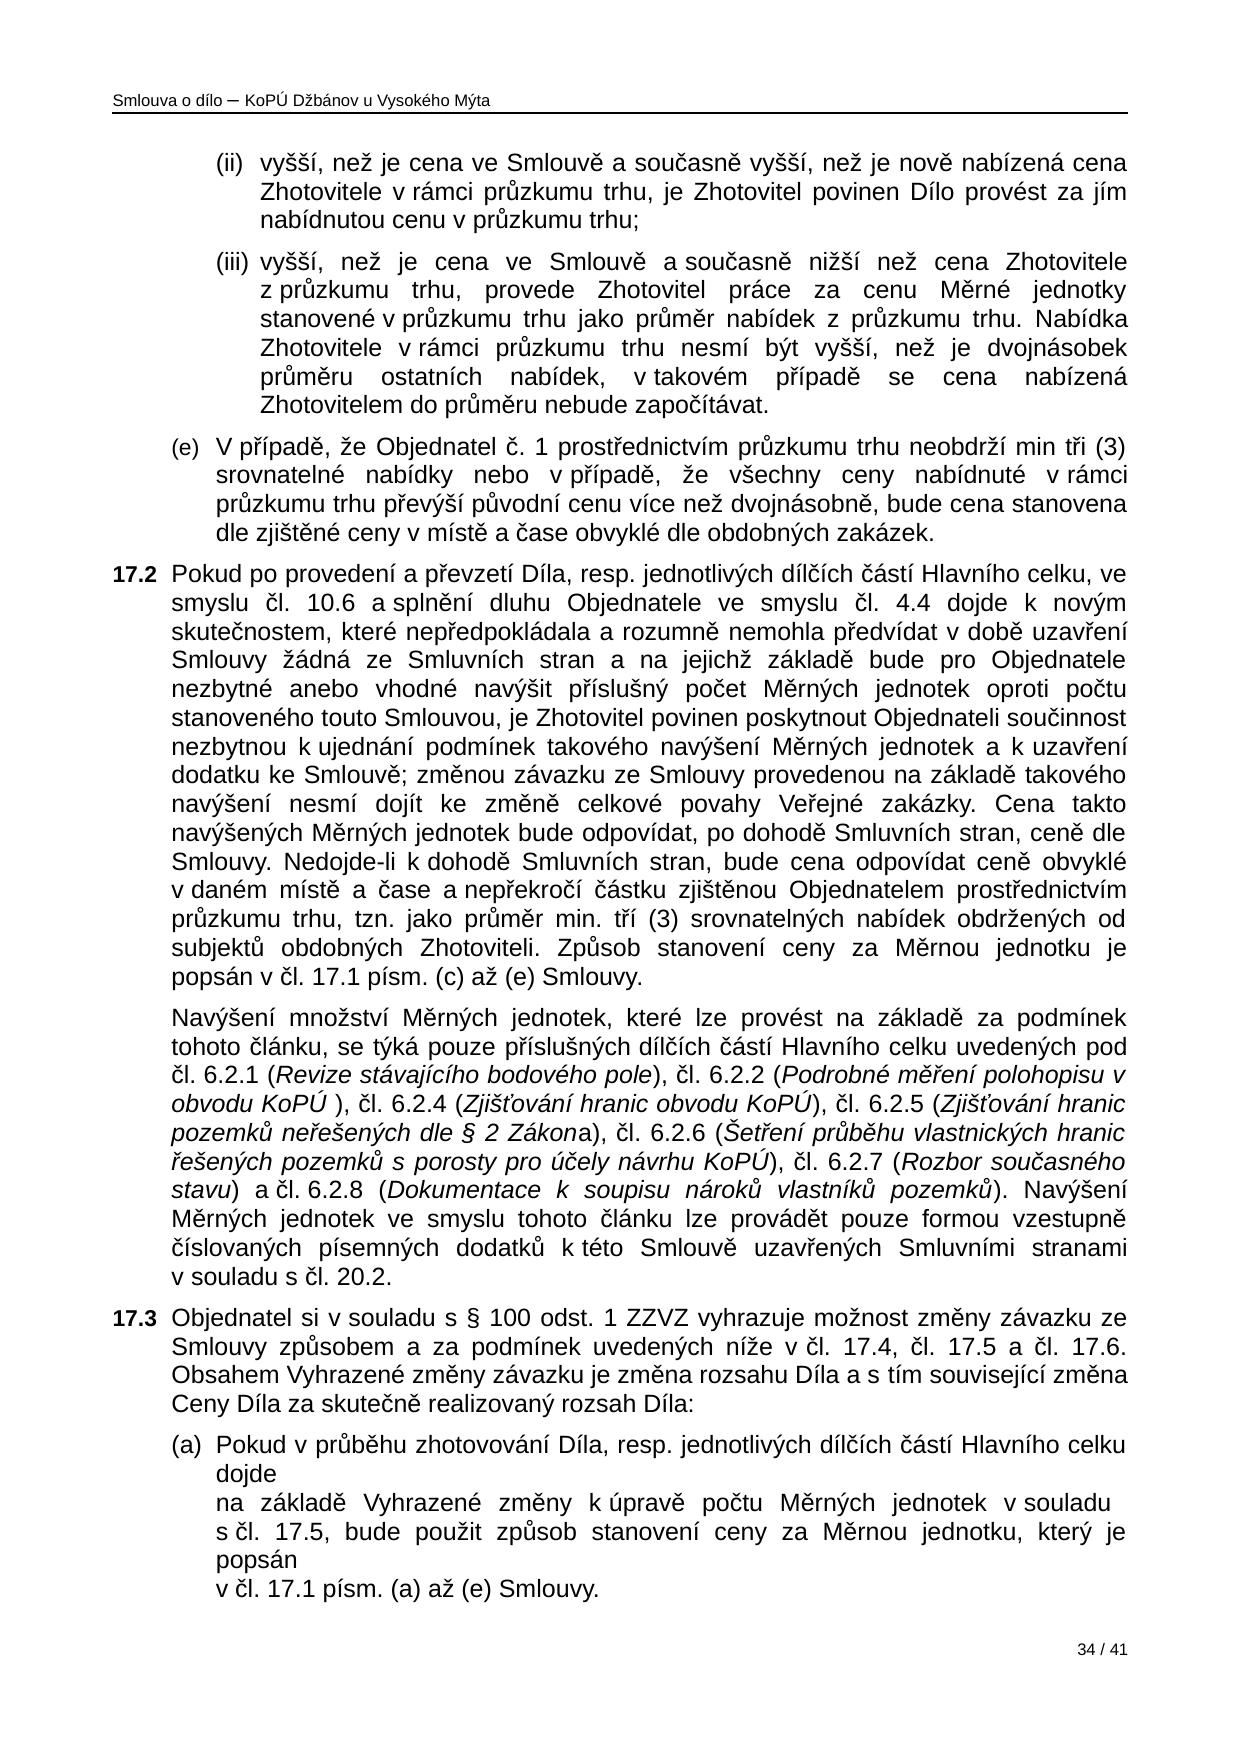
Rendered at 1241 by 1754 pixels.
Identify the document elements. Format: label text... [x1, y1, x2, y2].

list vyšší, než je cena ve Smlouvě a současně vyšší, než je nově nabízená cena Zhotovitele v rámci průzkumu trhu, je Zhotovitel povinen Dílo provést za jím nabídnutou cenu v průzkumu trhu; [216, 148, 1128, 234]
text Pokud po provedení a převzetí Díla, resp. jednotlivých dílčích částí Hlavního celku, ve smyslu čl. 10.6 a splnění dluhu Objednatele ve smyslu čl. 4.4 dojde k novým skutečnostem, které nepředpokládala a rozumně nemohla předvídat v době uzavření Smlouvy žádná ze Smluvních stran a na jejichž základě bude pro Objednatele nezbytné anebo vhodné navýšit příslušný počet Měrných jednotek oproti počtu stanoveného touto Smlouvou, je Zhotovitel povinen poskytnout Objednateli součinnost nezbytnou k ujednání podmínek takového navýšení Měrných jednotek a k uzavření dodatku ke Smlouvě; změnou závazku ze Smlouvy provedenou na základě takového navýšení nesmí dojít ke změně celkové povahy Veřejné zakázky. Cena takto navýšených Měrných jednotek bude odpovídat, po dohodě Smluvních stran, ceně dle Smlouvy. Nedojde-li k dohodě Smluvních stran, bude cena odpovídat ceně obvyklé v daném místě a čase a nepřekročí částku zjištěnou Objednatelem prostřednictvím průzkumu trhu, tzn. jako průměr min. tří (3) srovnatelných nabídek obdržených od subjektů obdobných Zhotoviteli. Způsob stanovení ceny za Měrnou jednotku je popsán v čl. 17.1 písm. (c) až (e) Smlouvy. [112, 559, 1128, 990]
text Objednatel si v souladu s § 100 odst. 1 ZZVZ vyhrazuje možnost změny závazku ze Smlouvy způsobem a za podmínek uvedených níže v čl. 17.4, čl. 17.5 a čl. 17.6. Obsahem Vyhrazené změny závazku je změna rozsahu Díla a s tím související změna Ceny Díla za skutečně realizovaný rozsah Díla: [112, 1303, 1128, 1418]
list Pokud v průběhu zhotovování Díla, resp. jednotlivých dílčích částí Hlavního celku dojde na základě Vyhrazené změny k úpravě počtu Měrných jednotek v souladu s čl. 17.5, bude použit způsob stanovení ceny za Měrnou jednotku, který je popsán v čl. 17.1 písm. (a) až (e) Smlouvy. [171, 1430, 1128, 1603]
list Navýšení množství Měrných jednotek, které lze provést na základě za podmínek tohoto článku, se týká pouze příslušných dílčích částí Hlavního celku uvedených pod čl. 6.2.1 (Revize stávajícího bodového pole), čl. 6.2.2 (Podrobné měření polohopisu v obvodu KoPÚ ), čl. 6.2.4 (Zjišťování hranic obvodu KoPÚ), čl. 6.2.5 (Zjišťování hranic pozemků neřešených dle § 2 Zákona), čl. 6.2.6 (Šetření průběhu vlastnických hranic řešených pozemků s porosty pro účely návrhu KoPÚ), čl. 6.2.7 (Rozbor současného stavu) a čl. 6.2.8 (Dokumentace k soupisu nároků vlastníků pozemků). Navýšení Měrných jednotek ve smyslu tohoto článku lze provádět pouze formou vzestupně číslovaných písemných dodatků k této Smlouvě uzavřených Smluvními stranami v souladu s čl. 20.2. [171, 1003, 1128, 1290]
list V případě, že Objednatel č. 1 prostřednictvím průzkumu trhu neobdrží min tři (3) srovnatelné nabídky nebo v případě, že všechny ceny nabídnuté v rámci průzkumu trhu převýší původní cenu více než dvojnásobně, bude cena stanovena dle zjištěné ceny v místě a čase obvyklé dle obdobných zakázek. [171, 431, 1128, 546]
list vyšší, než je cena ve Smlouvě a současně nižší než cena Zhotovitele z průzkumu trhu, provede Zhotovitel práce za cenu Měrné jednotky stanovené v průzkumu trhu jako průměr nabídek z průzkumu trhu. Nabídka Zhotovitele v rámci průzkumu trhu nesmí být vyšší, než je dvojnásobek průměru ostatních nabídek, v takovém případě se cena nabízená Zhotovitelem do průměru nebude započítávat. [216, 246, 1128, 419]
